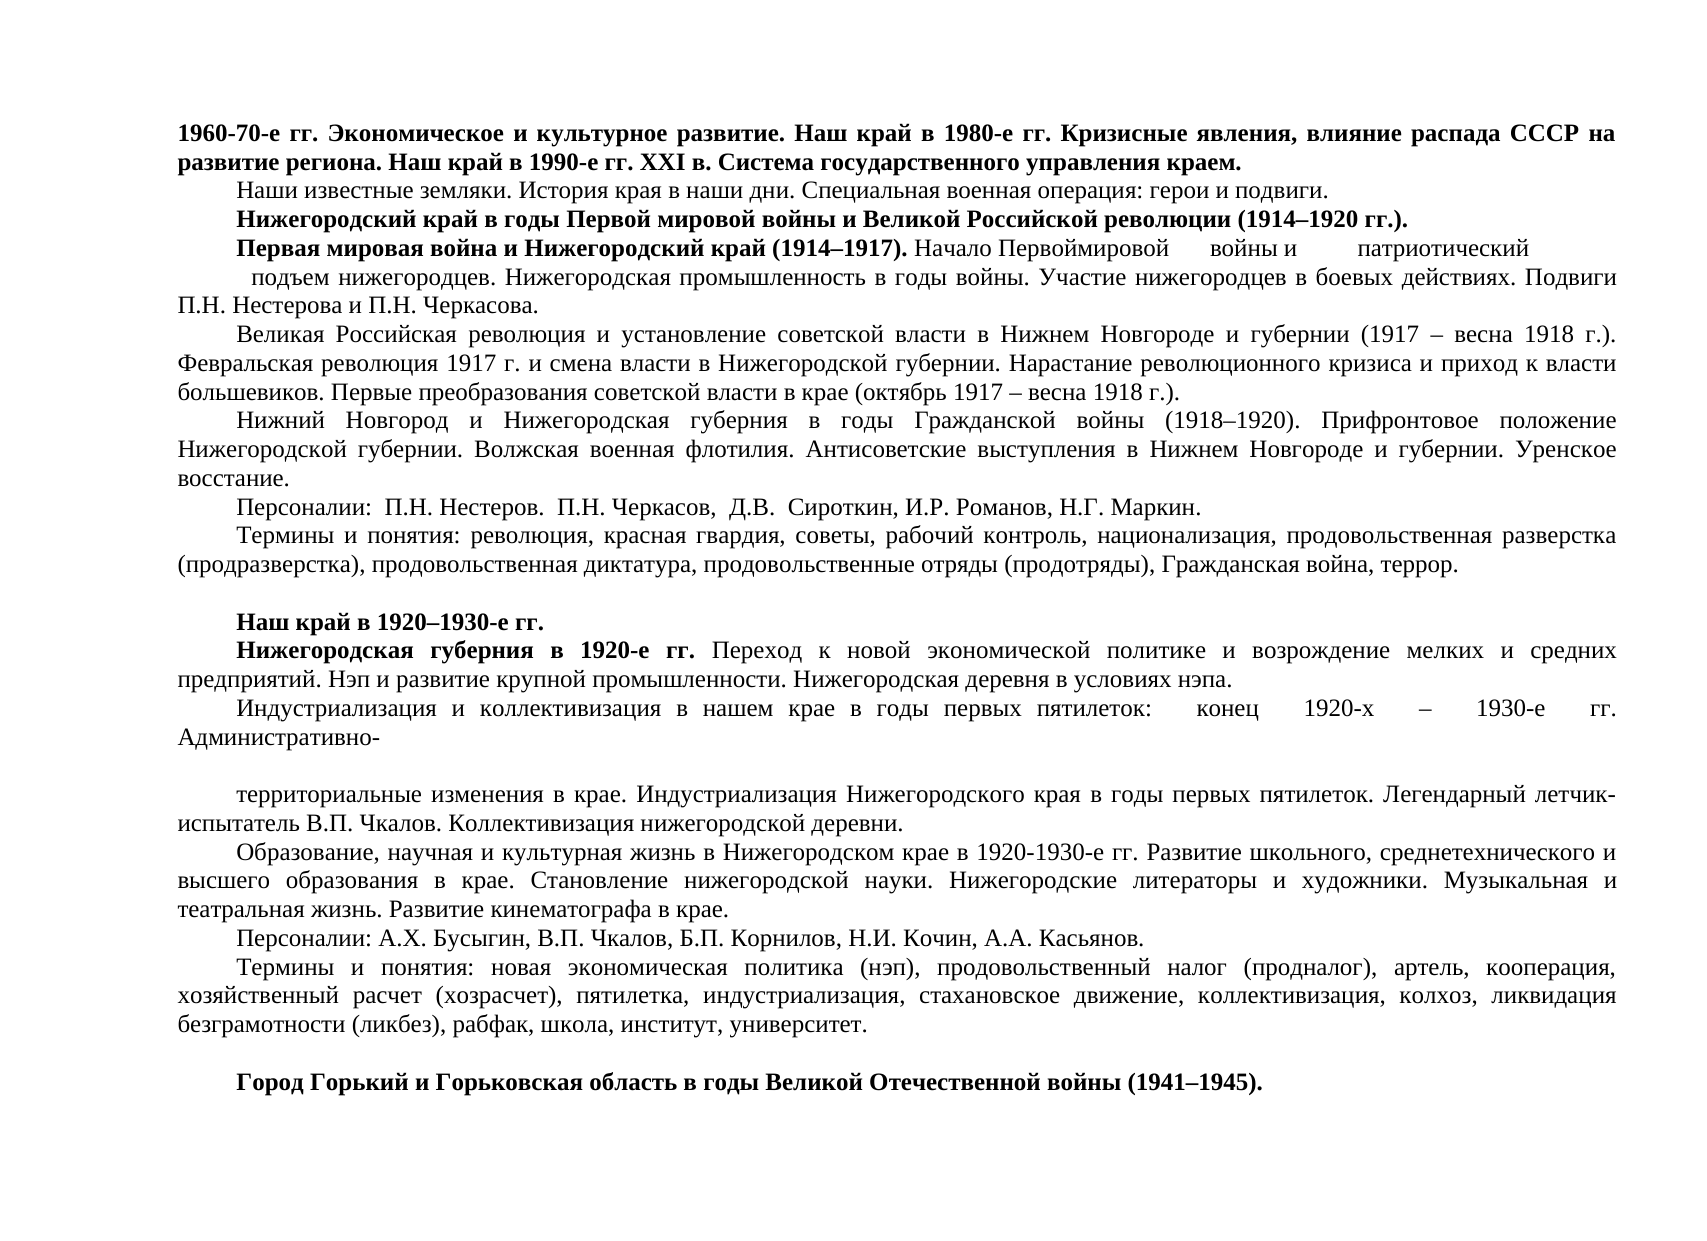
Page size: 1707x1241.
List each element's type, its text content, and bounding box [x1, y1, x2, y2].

text Персоналии: П.Н. Нестеров. П.Н. Черкасов, Д.В. Сироткин, И.Р. Романов, Н.Г. Маркин. [177, 492, 1618, 521]
text Город Горький и Горьковская область в годы Великой Отечественной войны (1941–1945). [177, 1067, 1618, 1096]
text Нижний Новгород и Нижегородская губерния в годы Гражданской войны (1918–1920). Прифронтовое положение Нижегородской губернии. Волжская военная флотилия. Антисоветские выступления в Нижнем Новгороде и губернии. Уренское восстание. [177, 406, 1618, 492]
text Нижегородская губерния в 1920-е гг. Переход к новой экономической политике и возрождение мелких и средних предприятий. Нэп и развитие крупной промышленности. Нижегородская деревня в условиях нэпа. [177, 636, 1618, 693]
text Термины и понятия: революция, красная гвардия, советы, рабочий контроль, национализация, продовольственная разверстка (продразверстка), продовольственная диктатура, продовольственные отряды (продотряды), Гражданская война, террор. [177, 521, 1618, 578]
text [177, 118, 1618, 176]
text Термины и понятия: новая экономическая политика (нэп), продовольственный налог (продналог), артель, кооперация, хозяйственный расчет (хозрасчет), пятилетка, индустриализация, стахановское движение, коллективизация, колхоз, ликвидация безграмотности (ликбез), рабфак, школа, институт, университет. [177, 952, 1618, 1038]
text Индустриализация и коллективизация в нашем крае в годы первых пятилеток: конец 1920-х – 1930-е гг. Административно- [177, 693, 1618, 751]
text Образование, научная и культурная жизнь в Нижегородском крае в 1920-1930-е гг. Развитие школьного, среднетехнического и высшего образования в крае. Становление нижегородской науки. Нижегородские литераторы и художники. Музыкальная и театральная жизнь. Развитие кинематографа в крае. [177, 837, 1618, 923]
text Наш край в 1920–1930-е гг. [177, 607, 1618, 636]
text Великая Российская революция и установление советской власти в Нижнем Новгороде и губернии (1917 – весна 1918 г.). Февральская революция 1917 г. и смена власти в Нижегородской губернии. Нарастание революционного кризиса и приход к власти большевиков. Первые преобразования советской власти в крае (октябрь 1917 – весна 1918 г.). [177, 319, 1618, 406]
text Наши известные земляки. История края в наши дни. Специальная военная операция: герои и подвиги. [177, 176, 1618, 204]
text Нижегородский край в годы Первой мировой войны и Великой Российской революции (1914–1920 гг.). [177, 204, 1618, 233]
text территориальные изменения в крае. Индустриализация Нижегородского края в годы первых пятилеток. Легендарный летчик-испытатель В.П. Чкалов. Коллективизация нижегородской деревни. [177, 779, 1618, 837]
text Персоналии: А.Х. Бусыгин, В.П. Чкалов, Б.П. Корнилов, Н.И. Кочин, А.А. Касьянов. [177, 923, 1618, 952]
text Первая мировая война и Нижегородский край (1914–1917). Начало Первоймировой войны и патриотический подъем нижегородцев. Нижегородская промышленность в годы войны. Участие нижегородцев в боевых действиях. Подвиги П.Н. Нестерова и П.Н. Черкасова. [177, 233, 1618, 319]
